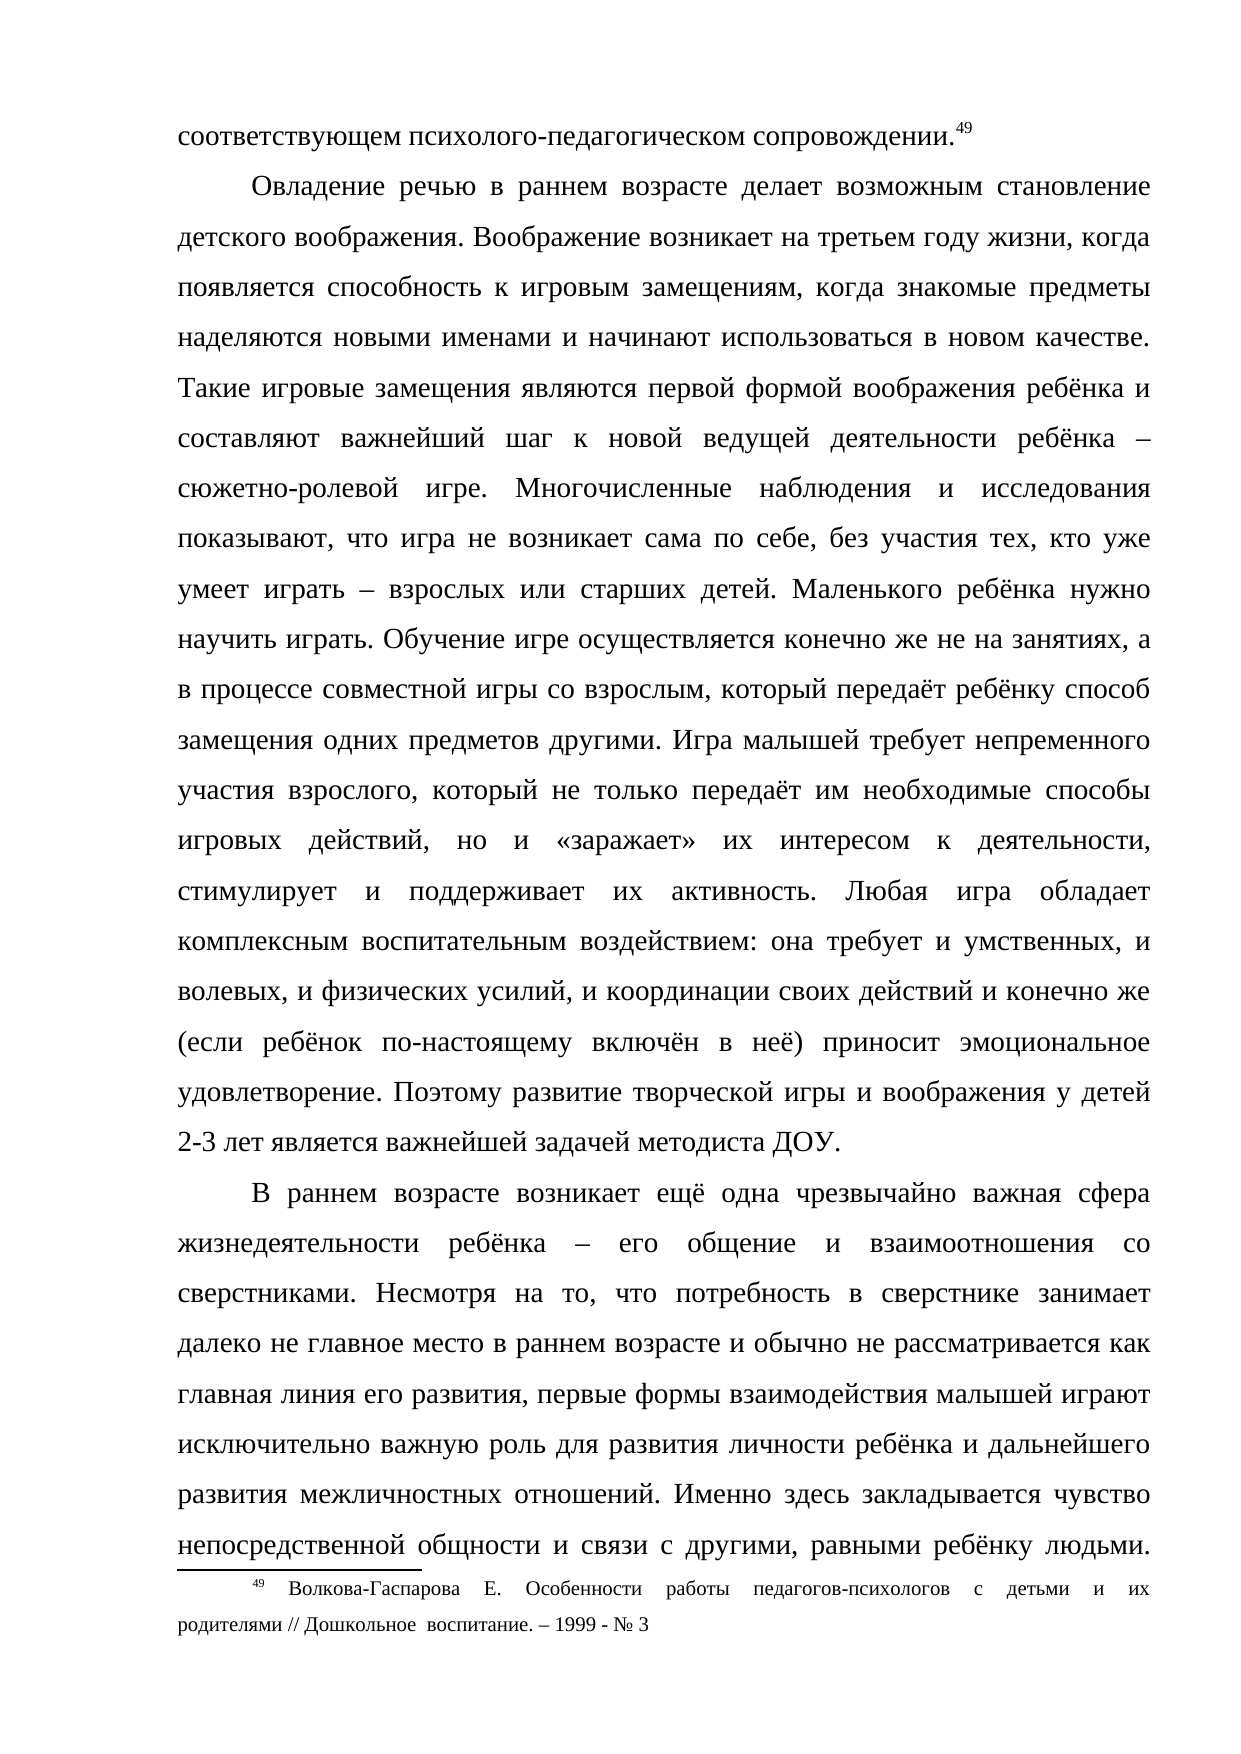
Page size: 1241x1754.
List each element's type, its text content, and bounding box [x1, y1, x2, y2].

text Овладение речью в раннем возрасте делает возможным становление детского воображения. Воображение возникает на третьем году жизни, когда появляется способность к игровым замещениям, когда знакомые предметы наделяются новыми именами и начинают использоваться в новом качестве. Такие игровые замещения являются первой формой воображения ребёнка и составляют важнейший шаг к новой ведущей деятельности ребёнка – сюжетно-ролевой игре. Многочисленные наблюдения и исследования показывают, что игра не возникает сама по себе, без участия тех, кто уже умеет играть – взрослых или старших детей. Маленького ребёнка нужно научить играть. Обучение игре осуществляется конечно же не на занятиях, а в процессе совместной игры со взрослым, который передаёт ребёнку способ замещения одних предметов другими. Игра малышей требует непременного участия взрослого, который не только передаёт им необходимые способы игровых действий, но и «заражает» их интересом к деятельности, стимулирует и поддерживает их активность. Любая игра обладает комплексным воспитательным воздействием: она требует и умственных, и волевых, и физических усилий, и координации своих действий и конечно же (если ребёнок по-настоящему включён в неё) приносит эмоциональное удовлетворение. Поэтому развитие творческой игры и воображения у детей 2-3 лет является важнейшей задачей методиста ДОУ. [177, 168, 1152, 1158]
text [177, 118, 1152, 152]
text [177, 1175, 1152, 1560]
